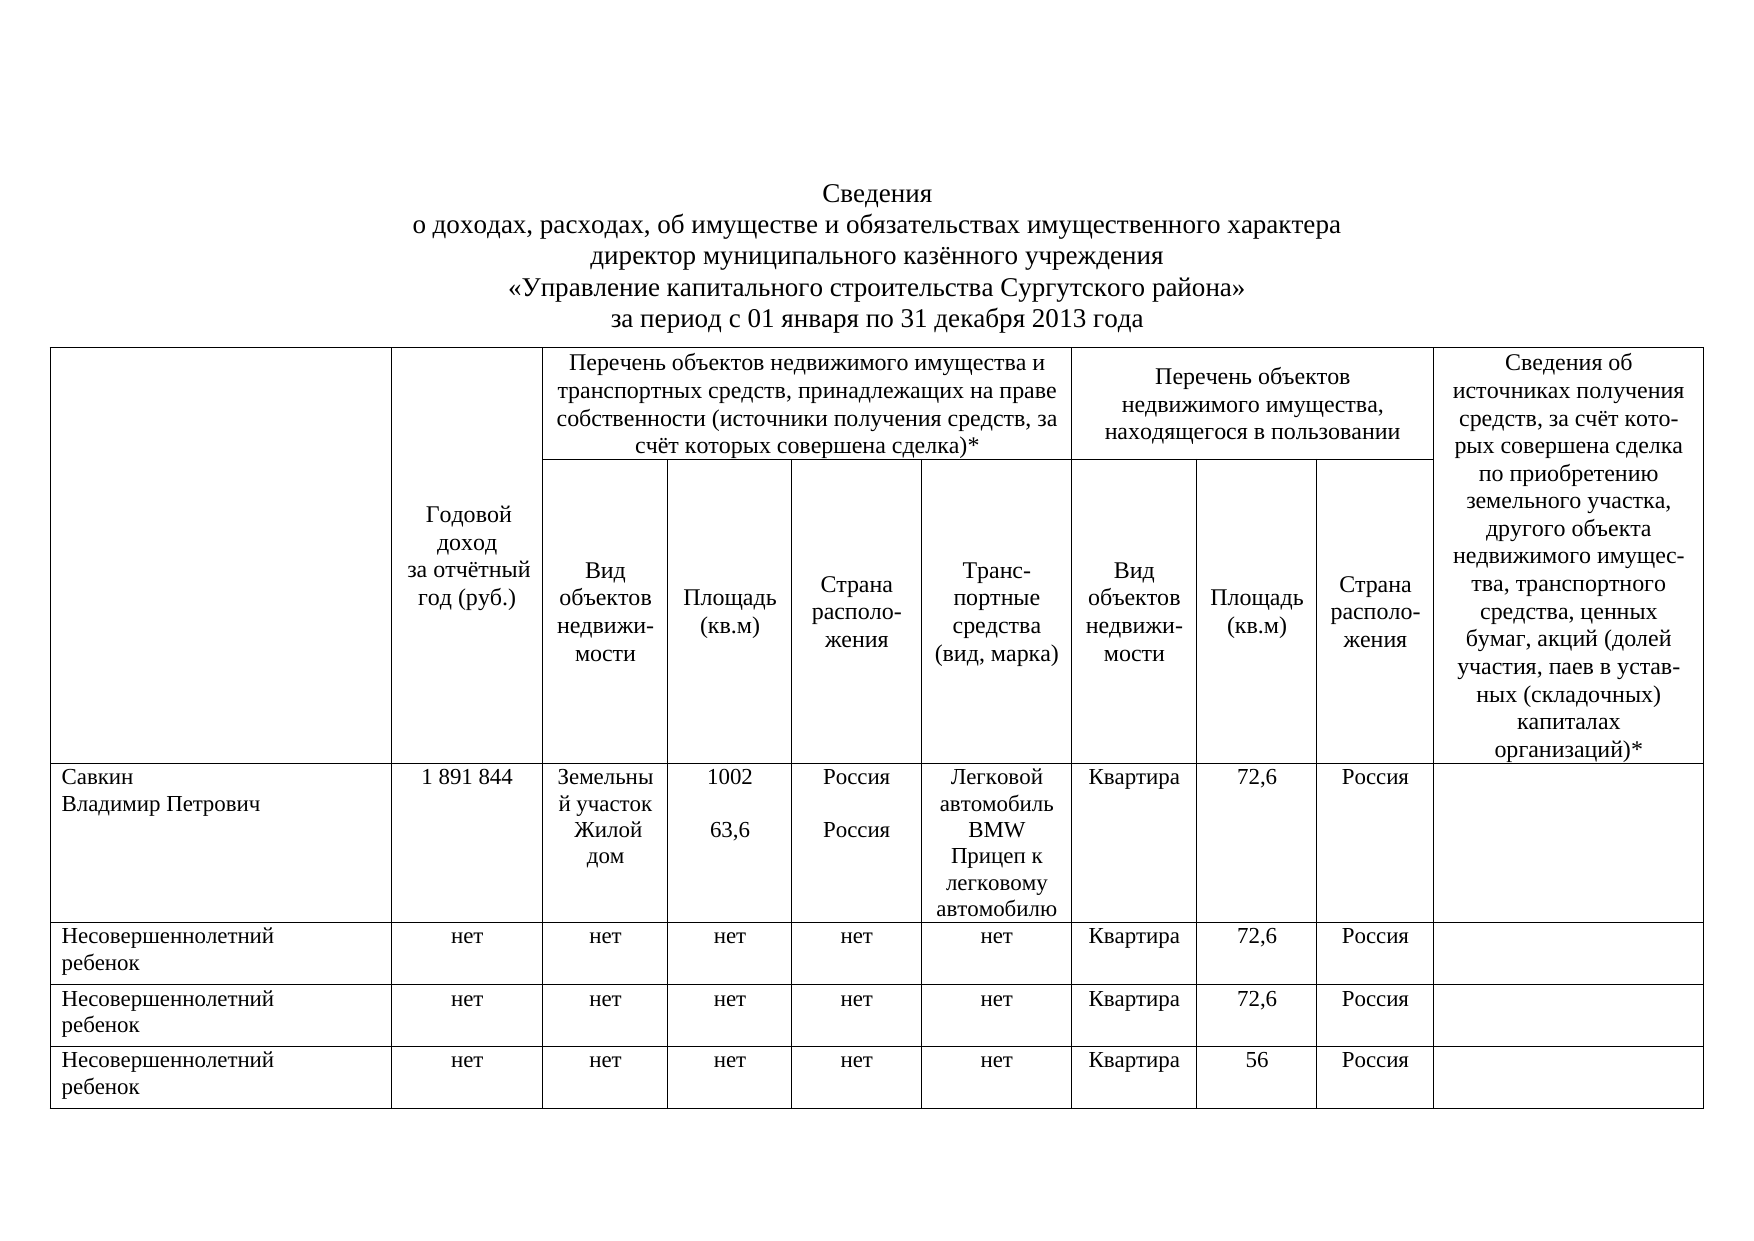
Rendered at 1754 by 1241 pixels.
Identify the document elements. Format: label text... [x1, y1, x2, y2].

table_cell Россия Россия [792, 764, 921, 922]
table_cell Квартира [1072, 985, 1196, 1046]
table_cell нет [792, 923, 921, 983]
table_cell 72,6 [1197, 764, 1316, 922]
table_cell Земельный участок Жилой дом [543, 764, 667, 922]
table_cell [1434, 1047, 1703, 1107]
table_cell 56 [1197, 1047, 1316, 1107]
table_cell нет [668, 923, 791, 983]
table_cell нет [668, 1047, 791, 1107]
table_cell нет [922, 985, 1071, 1046]
table_header Перечень объектов недвижимого имущества, находящегося в пользовании [1072, 348, 1433, 459]
table_cell Несовершеннолетний ребенок [51, 923, 391, 983]
table_cell нет [392, 1047, 542, 1107]
table_cell нет [392, 985, 542, 1046]
table_cell 1 891 844 [392, 764, 542, 922]
table_cell нет [392, 923, 542, 983]
table_cell 72,6 [1197, 923, 1316, 983]
table_cell Квартира [1072, 923, 1196, 983]
table_cell Площадь (кв.м) [1197, 460, 1316, 762]
table_cell Россия [1317, 985, 1433, 1046]
table_cell Россия [1317, 923, 1433, 983]
table_cell Несовершеннолетний ребенок [51, 985, 391, 1046]
table_header Перечень объектов недвижимого имущества и транспортных средств, принадлежащих на праве собственности (источники получения средств, за счёт которых совершена сделка)* [543, 348, 1071, 459]
table_cell Несовершеннолетний ребенок [51, 1047, 391, 1107]
table_cell Страна располо- жения [792, 460, 921, 762]
table_header Сведения об источниках получения средств, за счёт кото-рых совершена сделка по приобретению земельного участка, другого объекта недвижимого имущес-тва, транспортного средства, ценных бумаг, акций (долей участия, паев в устав-ных (складочных) капиталах организаций)* [1434, 348, 1703, 762]
table_cell Площадь (кв.м) [668, 460, 791, 762]
table_cell Россия [1317, 1047, 1433, 1107]
text о доходах, расходах, об имуществе и обязательствах имущественного характера [118, 208, 1636, 239]
table_cell нет [922, 1047, 1071, 1107]
table_cell нет [922, 923, 1071, 983]
text директор муниципального казённого учреждения [118, 239, 1636, 271]
table_cell нет [543, 985, 667, 1046]
table_cell Россия [1317, 764, 1433, 922]
table_cell Легковой автомобиль BMW Прицеп к легковому автомобилю [922, 764, 1071, 922]
text «Управление капитального строительства Сургутского района» [118, 271, 1636, 302]
table_cell Транс-портные средства (вид, марка) [922, 460, 1071, 762]
table_cell Квартира [1072, 1047, 1196, 1107]
table_cell [1434, 985, 1703, 1046]
text Сведения [118, 177, 1636, 208]
table_cell 1002 63,6 [668, 764, 791, 922]
table_cell Квартира [1072, 764, 1196, 922]
table_cell Вид объектов недвижи-мости [1072, 460, 1196, 762]
table_header [51, 348, 391, 762]
table_cell нет [543, 923, 667, 983]
table_cell Савкин Владимир Петрович [51, 764, 391, 922]
table_cell [1434, 764, 1703, 922]
table_cell Страна располо-жения [1317, 460, 1433, 762]
table_cell нет [792, 1047, 921, 1107]
table_cell [1434, 923, 1703, 983]
text за период с 01 января по 31 декабря 2013 года [118, 302, 1636, 333]
table_header Годовой доход за отчётный год (руб.) [392, 348, 542, 762]
table_cell нет [668, 985, 791, 1046]
table_cell нет [543, 1047, 667, 1107]
table_cell 72,6 [1197, 985, 1316, 1046]
table_cell Вид объектов недвижи-мости [543, 460, 667, 762]
table_cell нет [792, 985, 921, 1046]
